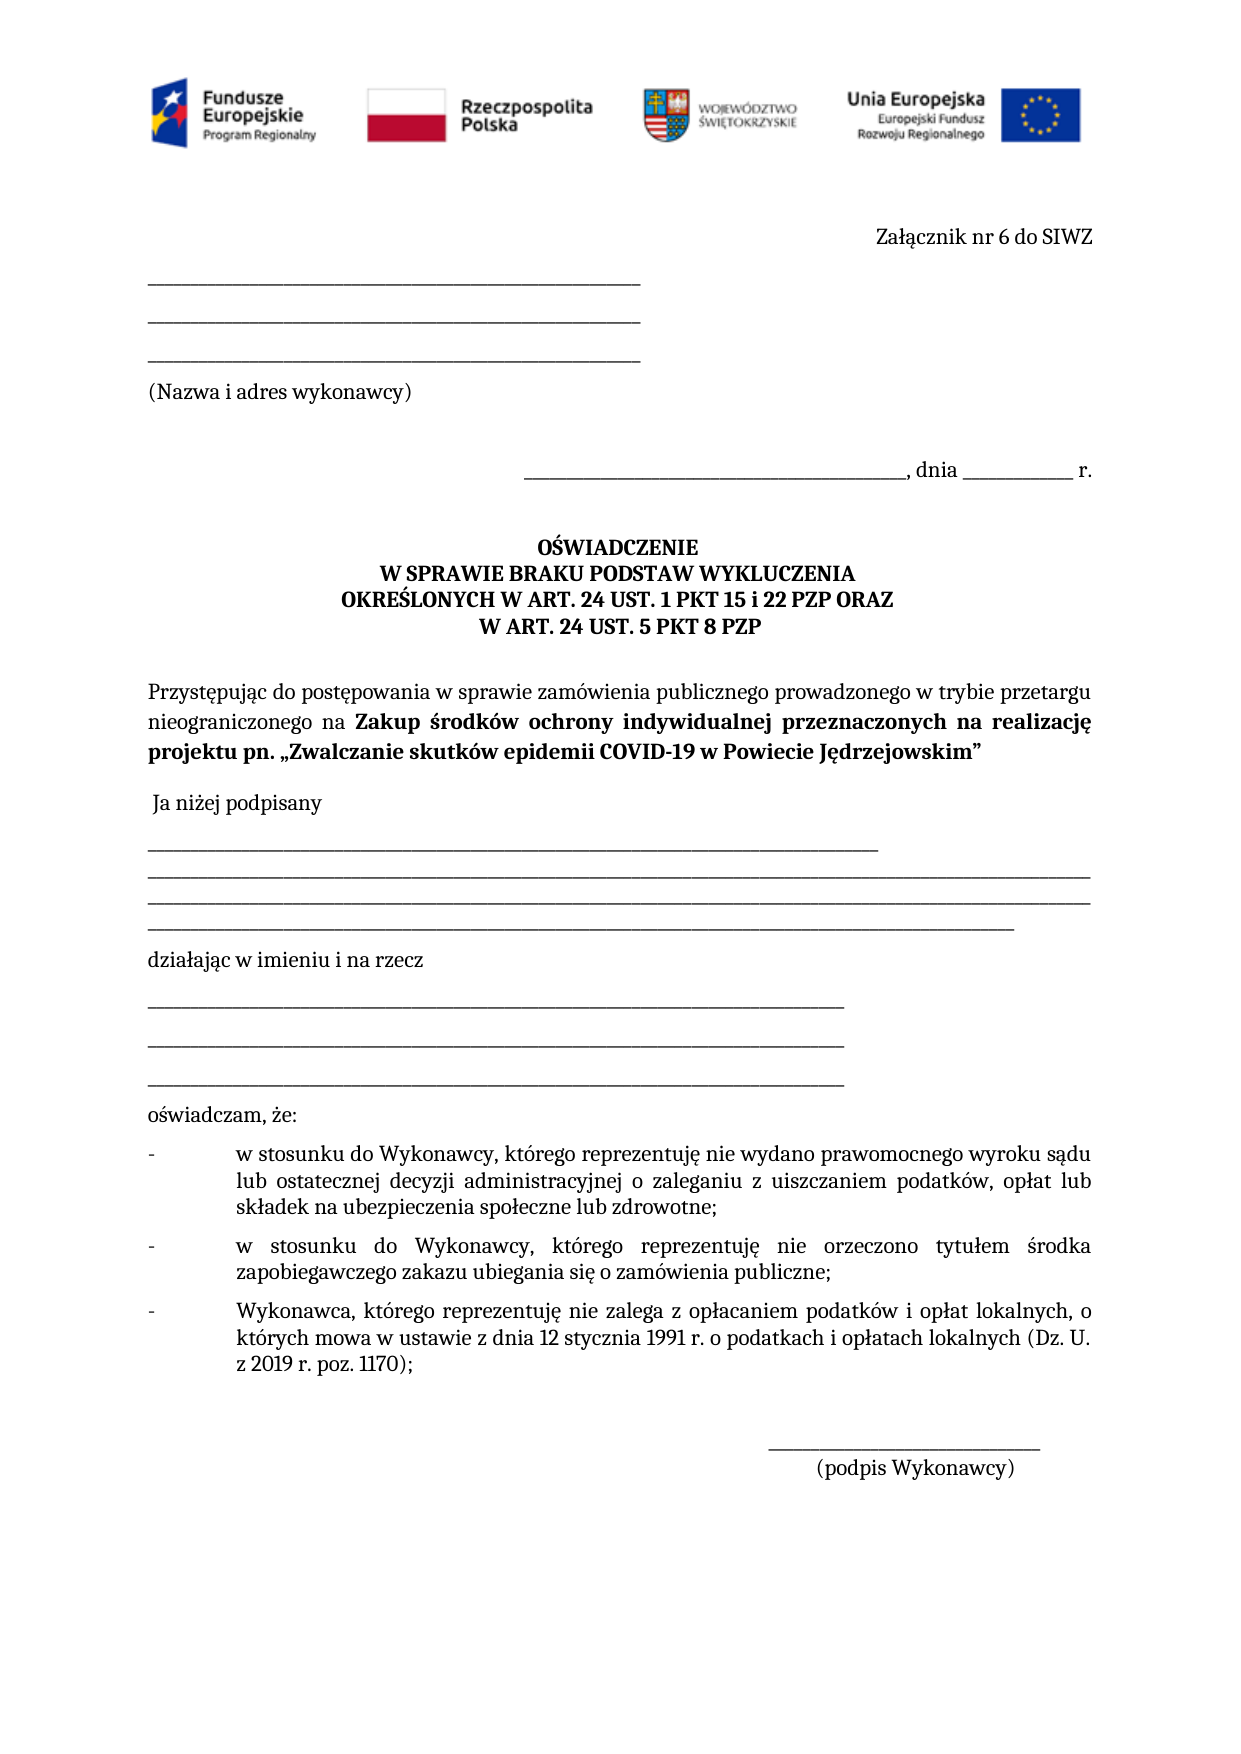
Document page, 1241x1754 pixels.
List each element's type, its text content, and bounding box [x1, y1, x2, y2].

text Przystępując do postępowania w sprawie zamówienia publicznego prowadzonego w trybie przetargu nieograniczonego na Zakup środków ochrony indywidualnej przeznaczonych na realizację projektu pn. „Zwalczanie skutków epidemii COVID-19 w Powiecie Jędrzejowskim” [148, 679, 1093, 765]
text OŚWIADCZENIE W SPRAWIE BRAKU PODSTAW WYKLUCZENIA OKREŚLONYCH W ART. 24 UST. 1 PKT 15 i 22 PZP ORAZ W ART. 24 ust. 5 pkt 8 PZP [148, 534, 1093, 640]
text __________________________________________________________________________________ [148, 1063, 1093, 1090]
text - Wykonawca, którego reprezentuję nie zalega z opłacaniem podatków i opłat lokalnych, o których mowa w ustawie z dnia 12 stycznia 1991 r. o podatkach i opłatach lokalnych (Dz. U. z 2019 r. poz. 1170); [148, 1298, 1093, 1377]
text działając w imieniu i na rzecz [148, 947, 1093, 973]
picture [147, 73, 1085, 155]
text Ja niżej podpisany [148, 790, 1093, 816]
text ______________________________________________________________________________________ ____________________________________________________________________________________________________________________________________________________________________________________________________________________________________________________________________________________________________________________________________ [148, 829, 1093, 934]
text _____________________________________________, dnia _____________ r. [148, 457, 1093, 483]
text Załącznik nr 6 do SIWZ [148, 223, 1093, 250]
text ________________________________ (podpis Wykonawcy) [738, 1428, 1093, 1481]
text __________________________________________________________________________________ [148, 1024, 1093, 1051]
text - w stosunku do Wykonawcy, którego reprezentuję nie orzeczono tytułem środka zapobiegawczego zakazu ubiegania się o zamówienia publiczne; [148, 1233, 1093, 1285]
text oświadczam, że: [148, 1102, 1093, 1129]
text - w stosunku do Wykonawcy, którego reprezentuję nie wydano prawomocnego wyroku sądu lub ostatecznej decyzji administracyjnej o zaleganiu z uiszczaniem podatków, opłat lub składek na ubezpieczenia społeczne lub zdrowotne; [148, 1141, 1093, 1220]
text __________________________________________________________ [148, 301, 1093, 328]
text (Nazwa i adres wykonawcy) [148, 379, 1093, 405]
text __________________________________________________________________________________ [148, 986, 1093, 1012]
text __________________________________________________________ [148, 262, 1093, 289]
text __________________________________________________________ [148, 340, 1093, 366]
